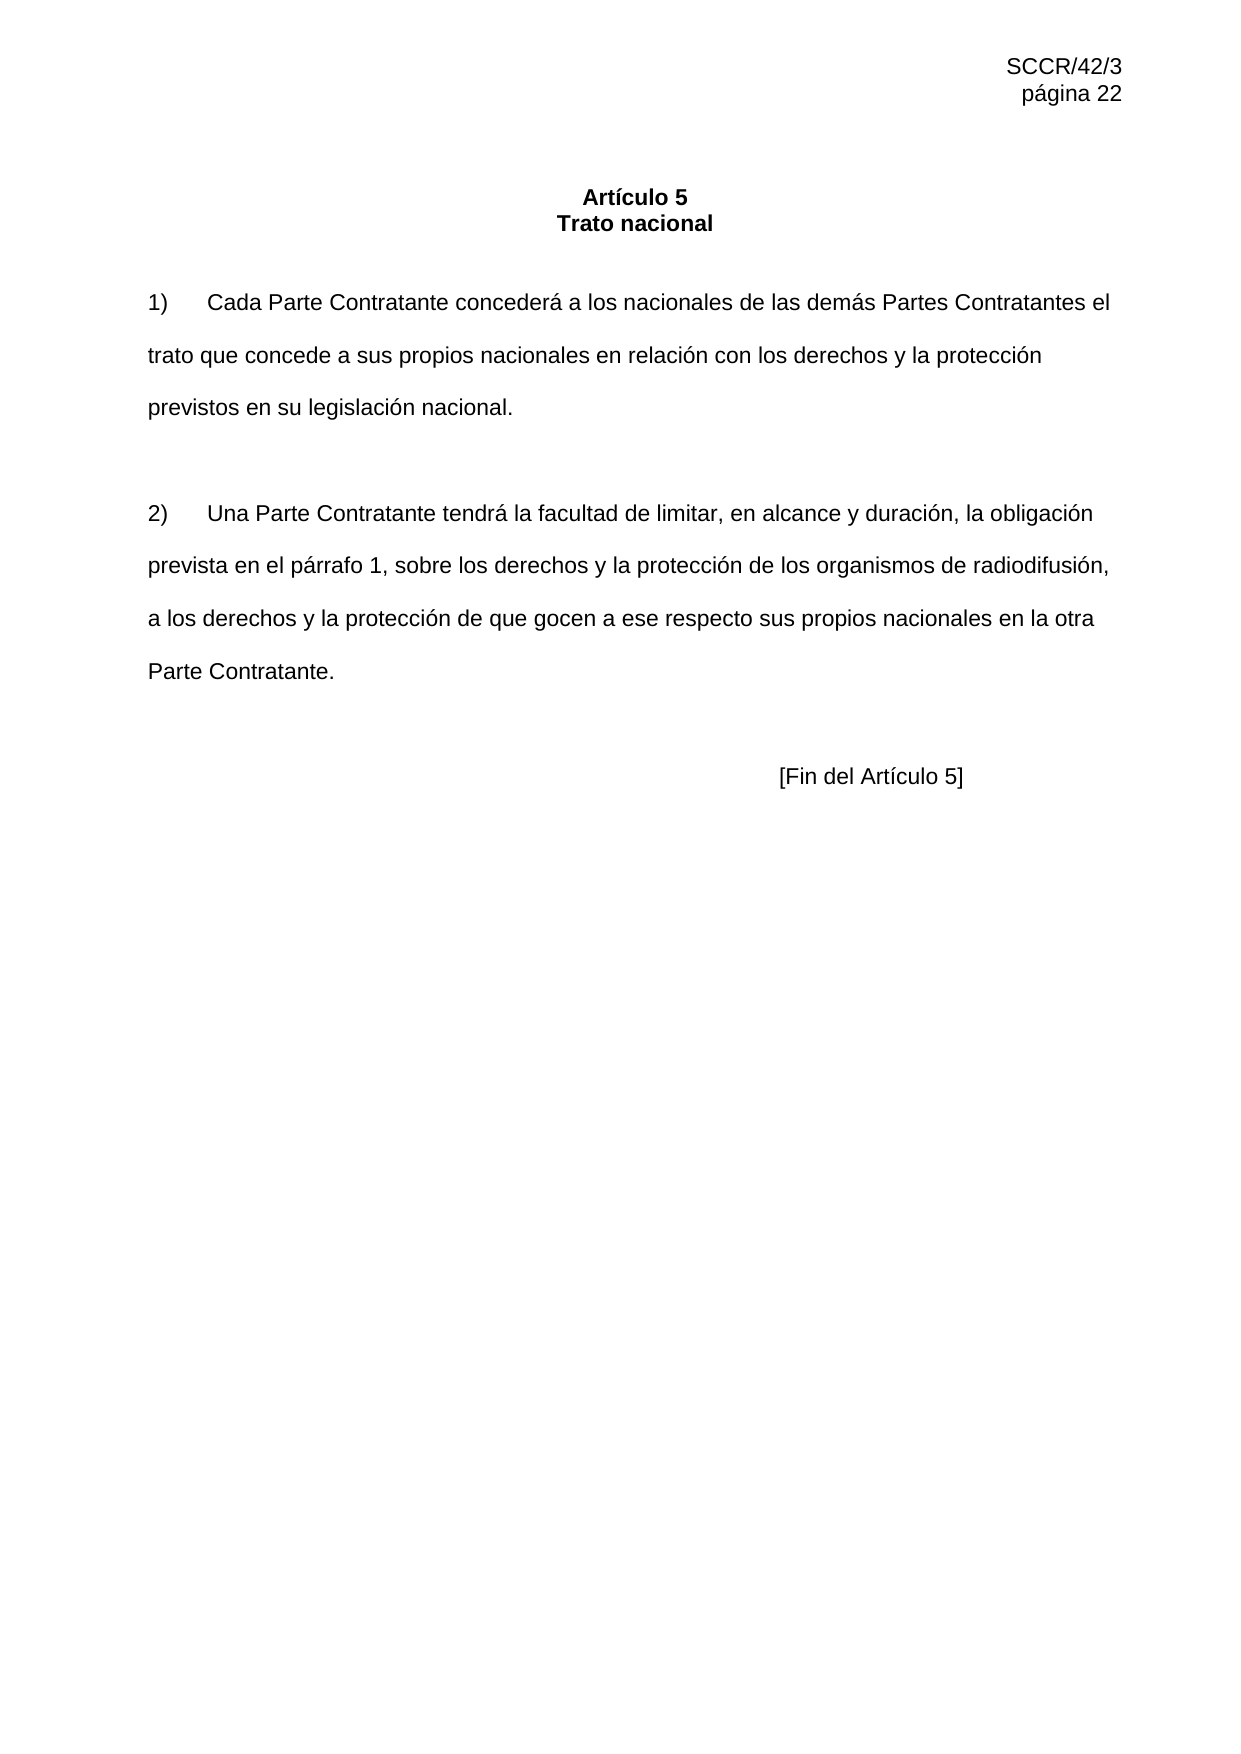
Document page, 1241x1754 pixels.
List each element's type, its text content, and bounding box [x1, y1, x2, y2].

text [Fin del Artículo 5] [620, 763, 1122, 790]
text 1) Cada Parte Contratante concederá a los nacionales de las demás Partes Contratantes el trato que concede a sus propios nacionales en relación con los derechos y la protección previstos en su legislación nacional. [148, 289, 1122, 421]
text Artículo 5 Trato nacional [148, 183, 1122, 236]
text 2) Una Parte Contratante tendrá la facultad de limitar, en alcance y duración, la obligación prevista en el párrafo 1, sobre los derechos y la protección de los organismos de radiodifusión, a los derechos y la protección de que gocen a ese respecto sus propios nacionales en la otra Parte Contratante. [148, 500, 1122, 684]
